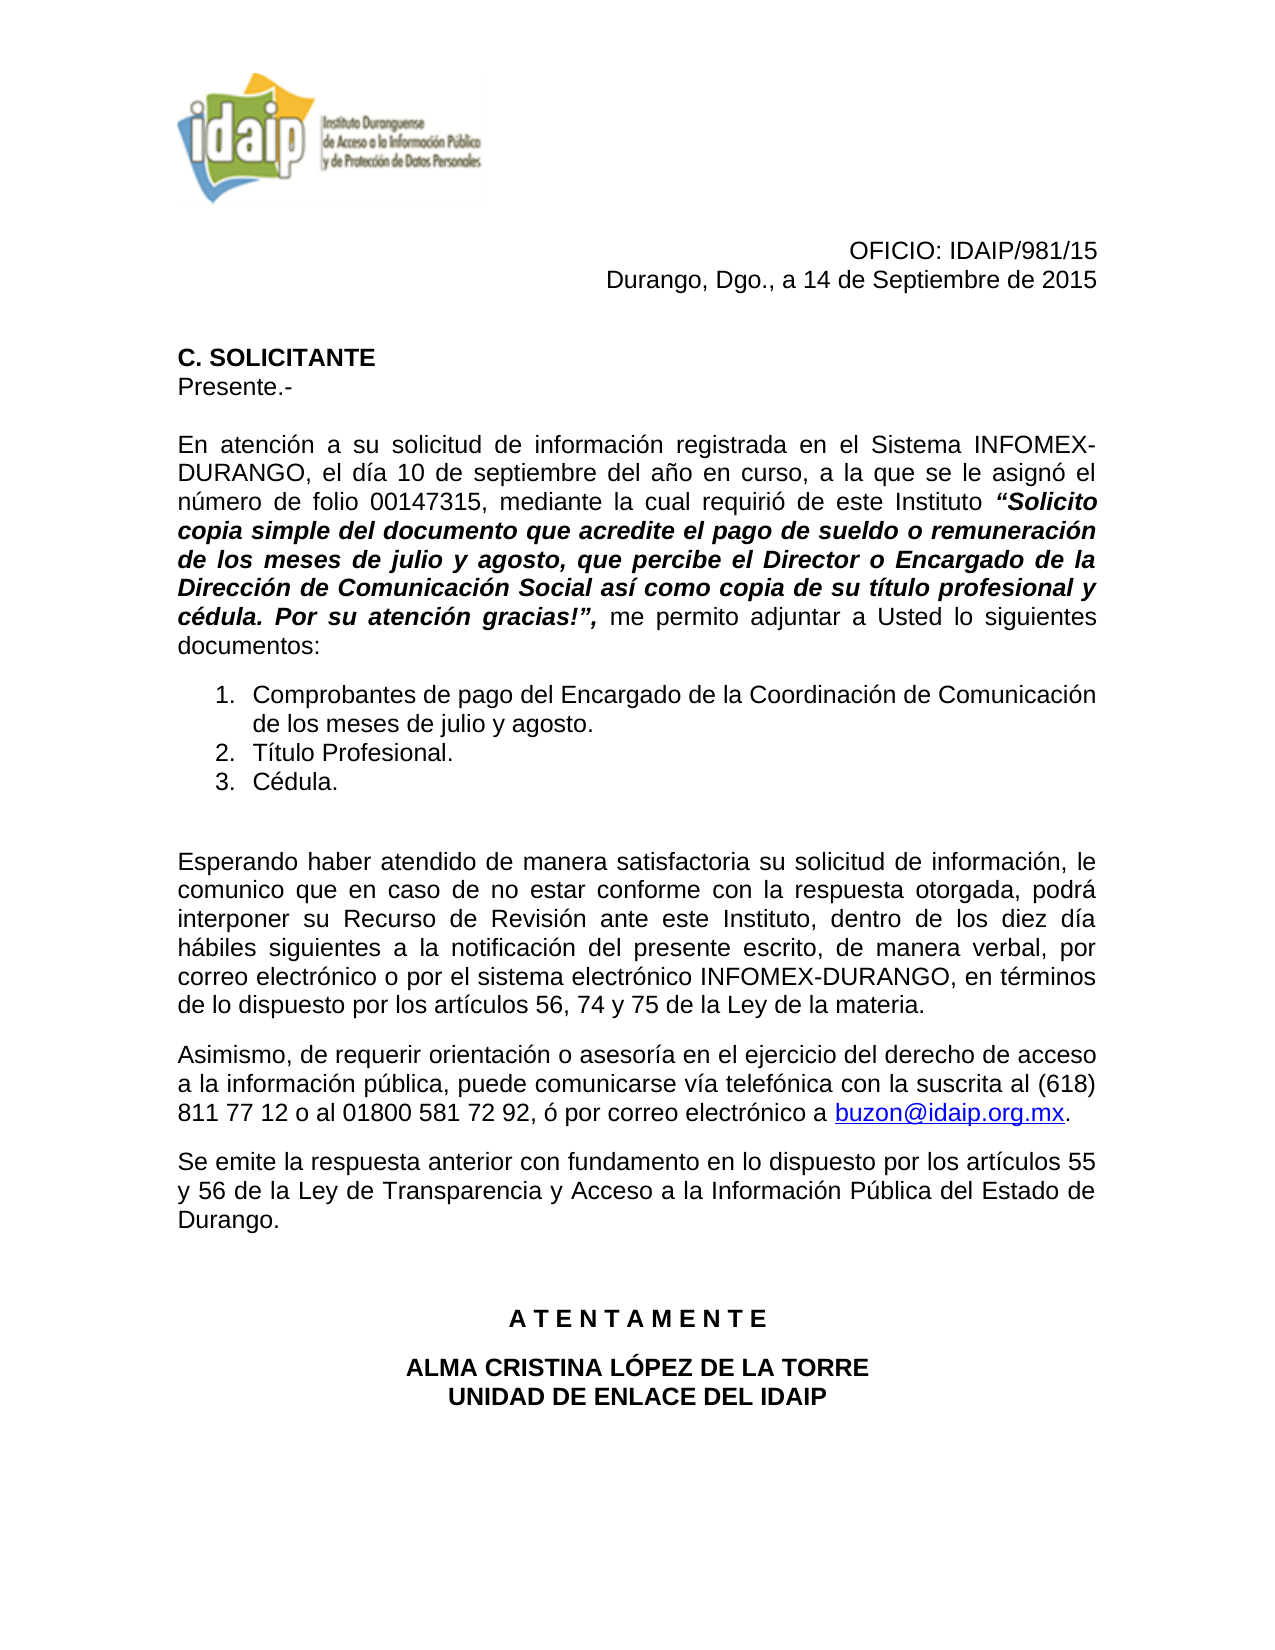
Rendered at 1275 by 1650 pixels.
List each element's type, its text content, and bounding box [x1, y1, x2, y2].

text A T E N T A M E N T E [177, 1304, 1098, 1333]
text Esperando haber atendido de manera satisfactoria su solicitud de información, le comunico que en caso de no estar conforme con la respuesta otorgada, podrá interponer su Recurso de Revisión ante este Instituto, dentro de los diez día hábiles siguientes a la notificación del presente escrito, de manera verbal, por correo electrónico o por el sistema electrónico INFOMEX-DURANGO, en términos de lo dispuesto por los artículos 56, 74 y 75 de la Ley de la materia. [177, 847, 1098, 1019]
text Durango, Dgo., a 14 de Septiembre de 2015 [177, 265, 1098, 294]
text ALMA CRISTINA LÓPEZ DE LA TORRE [177, 1353, 1098, 1382]
list Cédula. [215, 767, 1098, 795]
picture [177, 73, 490, 213]
list Comprobantes de pago del Encargado de la Coordinación de Comunicación de los meses de julio y agosto. [215, 680, 1098, 738]
text Presente.- [177, 372, 1098, 401]
text Se emite la respuesta anterior con fundamento en lo dispuesto por los artículos 55 y 56 de la Ley de Transparencia y Acceso a la Información Pública del Estado de Durango. [177, 1147, 1098, 1233]
text C. SOLICITANTE [177, 343, 1098, 372]
text OFICIO: IDAIP/981/15 [177, 236, 1098, 265]
text En atención a su solicitud de información registrada en el Sistema INFOMEX-DURANGO, el día 10 de septiembre del año en curso, a la que se le asignó el número de folio 00147315, mediante la cual requirió de este Instituto “Solicito copia simple del documento que acredite el pago de sueldo o remuneración de los meses de julio y agosto, que percibe el Director o Encargado de la Dirección de Comunicación Social así como copia de su título profesional y cédula. Por su atención gracias!”, me permito adjuntar a Usted lo siguientes documentos: [177, 429, 1098, 659]
text Asimismo, de requerir orientación o asesoría en el ejercicio del derecho de acceso a la información pública, puede comunicarse vía telefónica con la suscrita al (618) 811 77 12 o al 01800 581 72 92, ó por correo electrónico a buzon@idaip.org.mx. [177, 1040, 1098, 1126]
list Título Profesional. [215, 738, 1098, 767]
text UNIDAD DE ENLACE DEL IDAIP [177, 1382, 1098, 1411]
